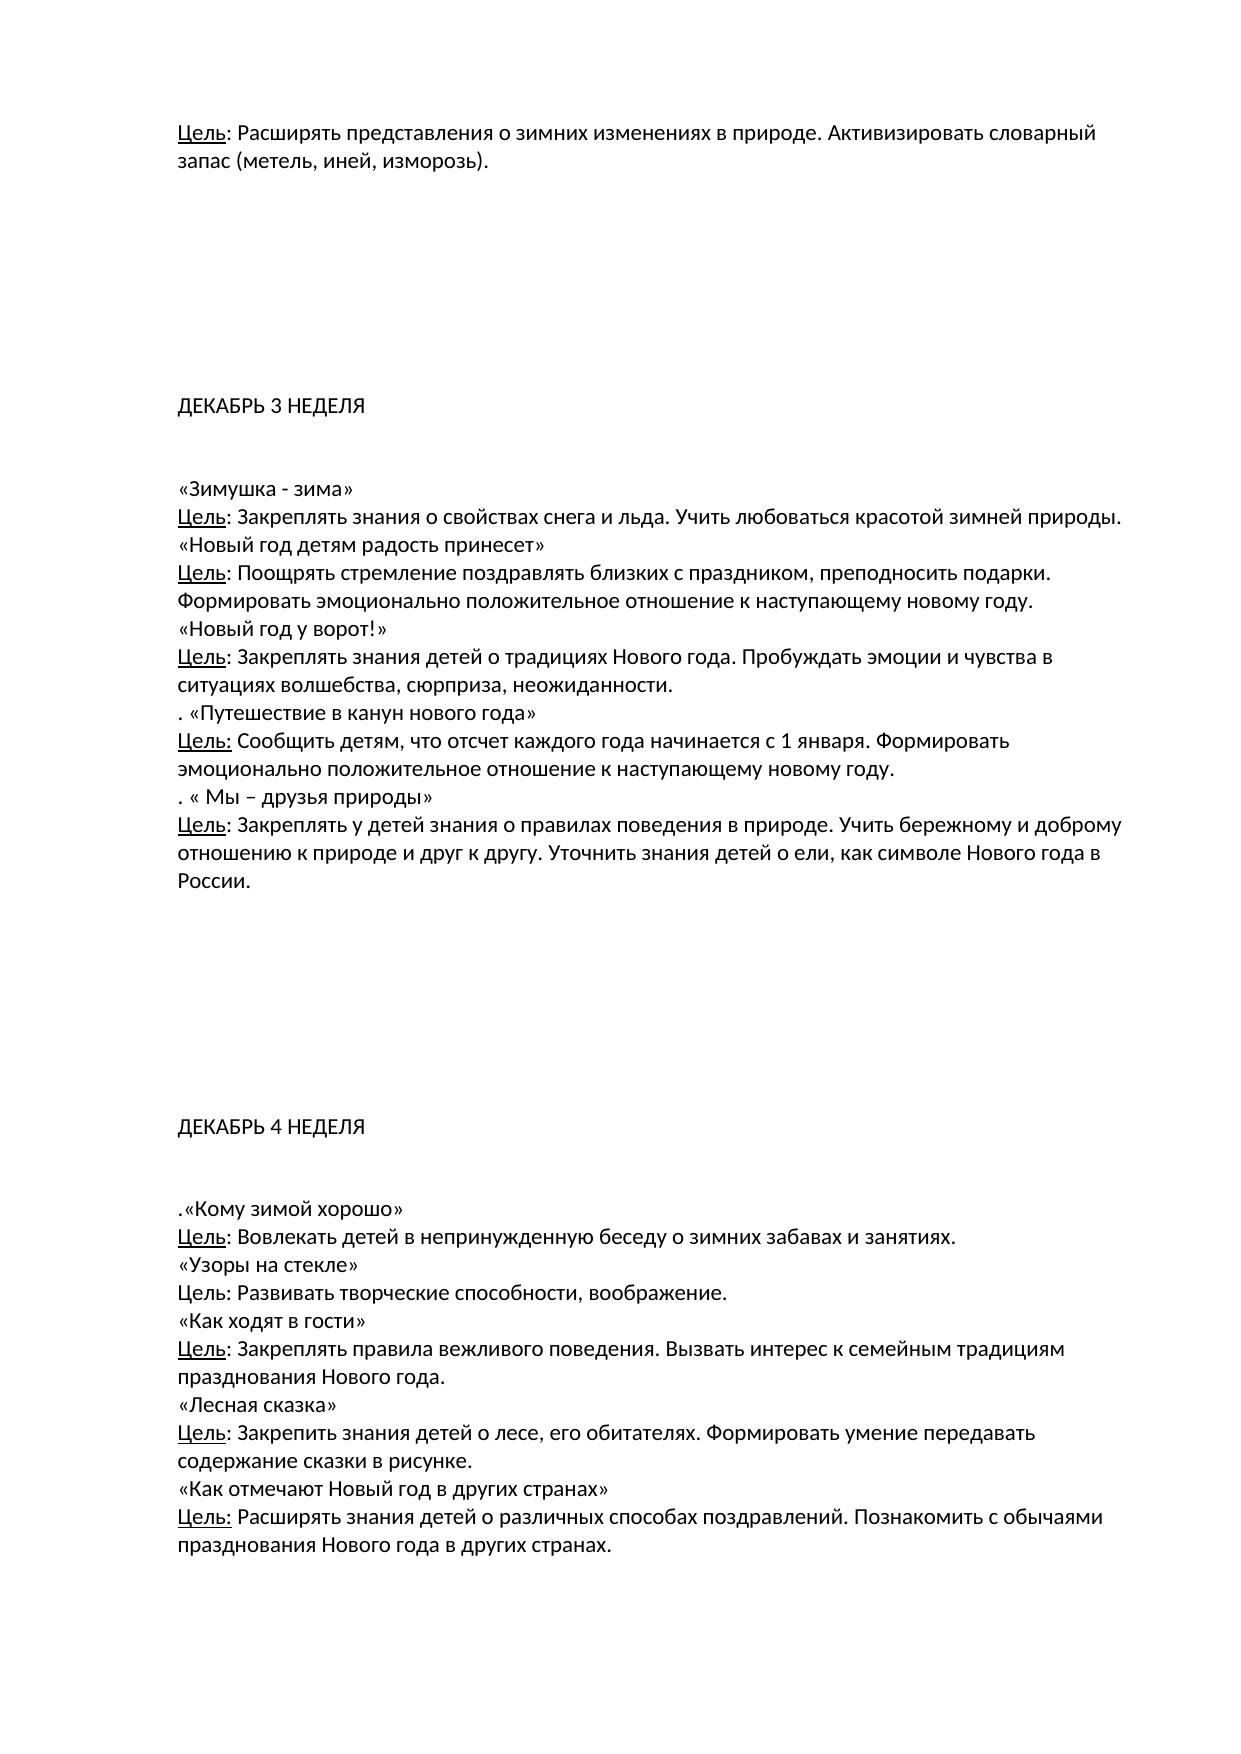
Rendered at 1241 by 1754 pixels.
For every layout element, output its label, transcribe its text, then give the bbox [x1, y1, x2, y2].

text «Новый год детям радость принесет» [177, 530, 1152, 558]
text «Как ходят в гости» [177, 1306, 1152, 1334]
text Цель: Закреплять знания о свойствах снега и льда. Учить любоваться красотой зимней природы. [177, 502, 1152, 530]
text Цель: Поощрять стремление поздравлять близких с праздником, преподносить подарки. Формировать эмоционально положительное отношение к наступающему новому году. [177, 558, 1152, 614]
text Цель: Сообщить детям, что отсчет каждого года начинается с 1 января. Формировать эмоционально положительное отношение к наступающему новому году. [177, 726, 1152, 782]
text «Новый год у ворот!» [177, 614, 1152, 642]
text «Как отмечают Новый год в других странах» [177, 1474, 1152, 1502]
text . « Мы – друзья природы» [177, 782, 1152, 810]
text Цель: Закреплять знания детей о традициях Нового года. Пробуждать эмоции и чувства в ситуациях волшебства, сюрприза, неожиданности. [177, 642, 1152, 698]
text . «Путешествие в канун нового года» [177, 698, 1152, 726]
text Цель: Закрепить знания детей о лесе, его обитателях. Формировать умение передавать содержание сказки в рисунке. [177, 1418, 1152, 1474]
text Цель: Вовлекать детей в непринужденную беседу о зимних забавах и занятиях. [177, 1222, 1152, 1250]
text «Зимушка - зима» [177, 474, 1152, 502]
text Цель: Закреплять у детей знания о правилах поведения в природе. Учить бережному и доброму отношению к природе и друг к другу. Уточнить знания детей о ели, как символе Нового года в России. [177, 810, 1152, 894]
text Цель: Расширять знания детей о различных способах поздравлений. Познакомить с обычаями празднования Нового года в других странах. [177, 1502, 1152, 1558]
text Цель: Развивать творческие способности, воображение. [177, 1278, 1152, 1306]
text ДЕКАБРЬ 4 НЕДЕЛЯ [177, 1112, 1152, 1140]
text ДЕКАБРЬ 3 НЕДЕЛЯ [177, 392, 1152, 420]
text Цель: Расширять представления о зимних изменениях в природе. Активизировать словарный запас (метель, иней, изморозь). [177, 118, 1152, 174]
text Цель: Закреплять правила вежливого поведения. Вызвать интерес к семейным традициям празднования Нового года. [177, 1334, 1152, 1390]
text .«Кому зимой хорошо» [177, 1194, 1152, 1222]
text «Лесная сказка» [177, 1390, 1152, 1418]
text «Узоры на стекле» [177, 1250, 1152, 1278]
